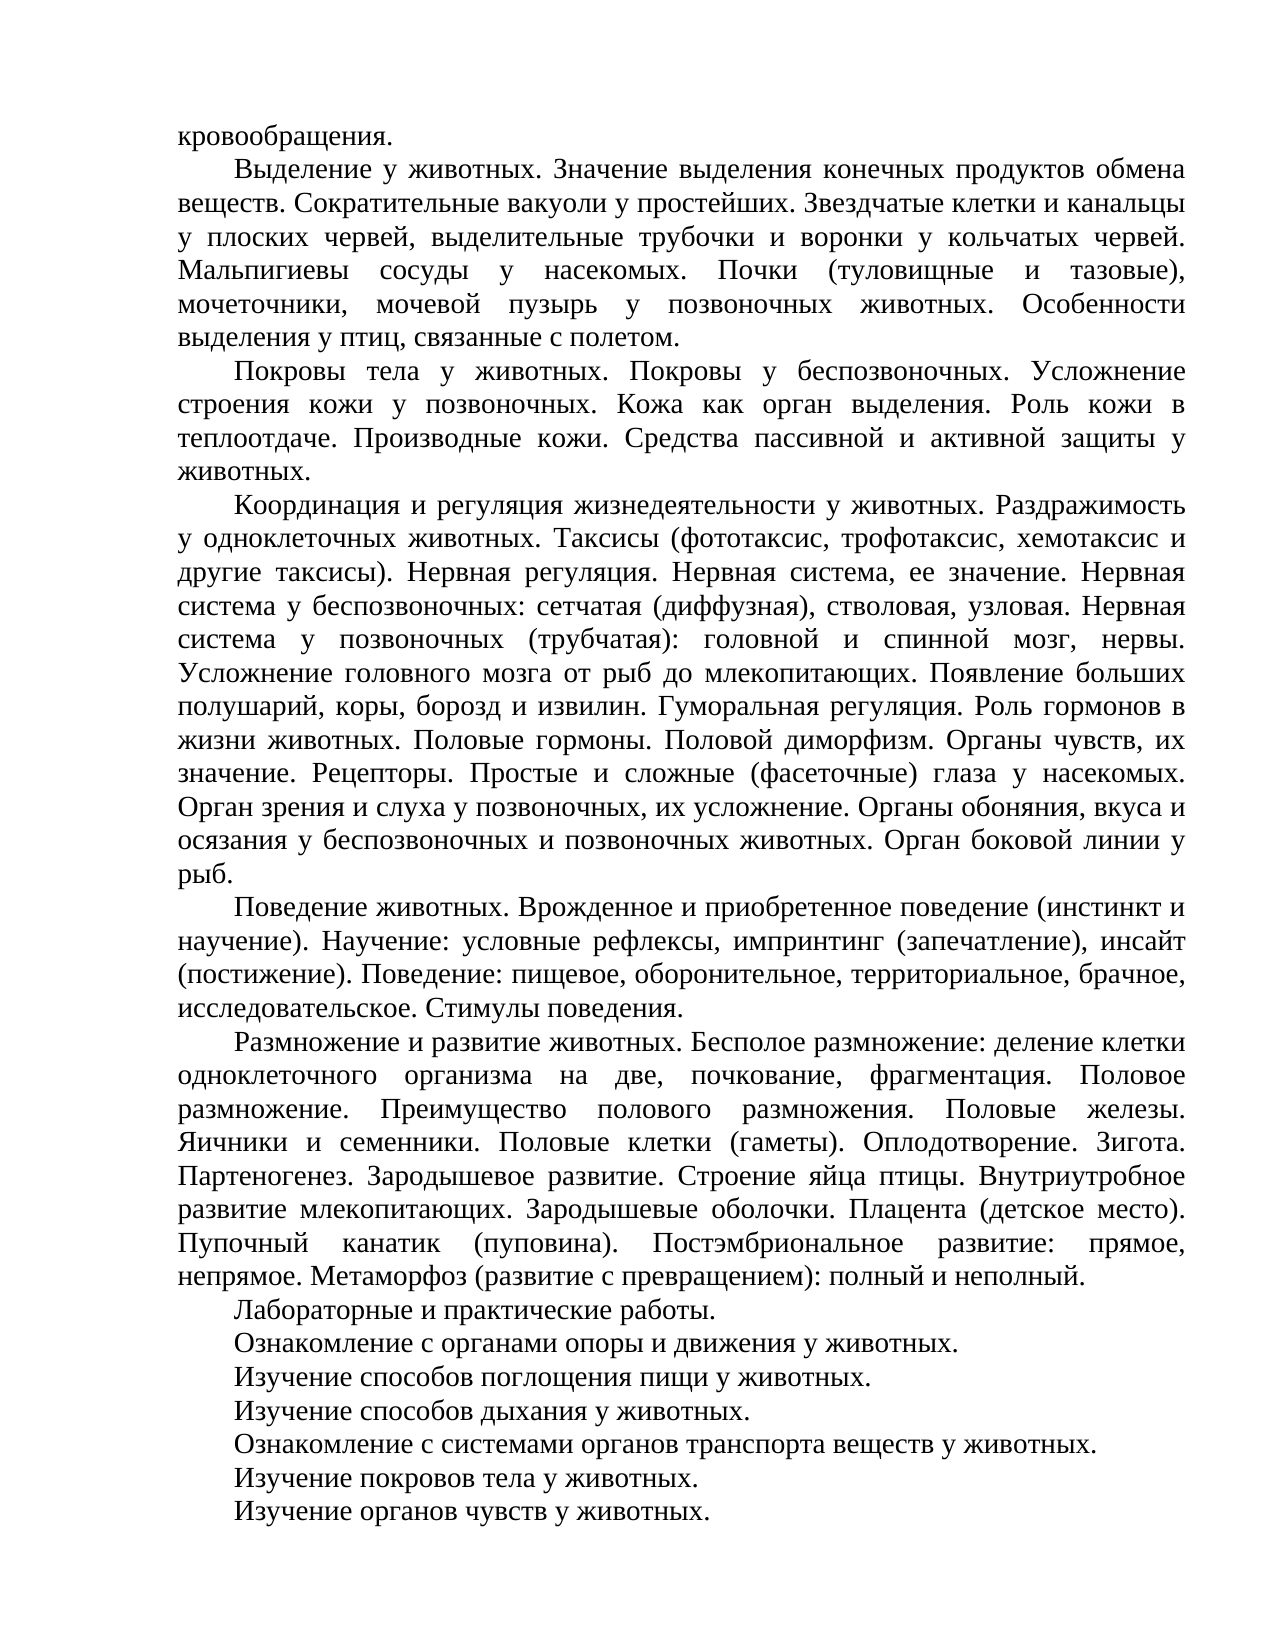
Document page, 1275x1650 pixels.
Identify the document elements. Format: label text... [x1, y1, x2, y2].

text Лабораторные и практические работы. [177, 1292, 1186, 1326]
text Изучение способов дыхания у животных. [177, 1393, 1186, 1426]
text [177, 118, 1186, 152]
text Изучение способов поглощения пищи у животных. [177, 1359, 1186, 1393]
text Изучение органов чувств у животных. [177, 1493, 1186, 1527]
text Ознакомление с органами опоры и движения у животных. [177, 1326, 1186, 1359]
text Координация и регуляция жизнедеятельности у животных. Раздражимость у одноклеточных животных. Таксисы (фототаксис, трофотаксис, хемотаксис и другие таксисы). Нервная регуляция. Нервная система, ее значение. Нервная система у беспозвоночных: сетчатая (диффузная), стволовая, узловая. Нервная система у позвоночных (трубчатая): головной и спинной мозг, нервы. Усложнение головного мозга от рыб до млекопитающих. Появление больших полушарий, коры, борозд и извилин. Гуморальная регуляция. Роль гормонов в жизни животных. Половые гормоны. Половой диморфизм. Органы чувств, их значение. Рецепторы. Простые и сложные (фасеточные) глаза у насекомых. Орган зрения и слуха у позвоночных, их усложнение. Органы обоняния, вкуса и осязания у беспозвоночных и позвоночных животных. Орган боковой линии у рыб. [177, 487, 1186, 889]
text Размножение и развитие животных. Бесполое размножение: деление клетки одноклеточного организма на две, почкование, фрагментация. Половое размножение. Преимущество полового размножения. Половые железы. Яичники и семенники. Половые клетки (гаметы). Оплодотворение. Зигота. Партеногенез. Зародышевое развитие. Строение яйца птицы. Внутриутробное развитие млекопитающих. Зародышевые оболочки. Плацента (детское место). Пупочный канатик (пуповина). Постэмбриональное развитие: прямое, непрямое. Метаморфоз (развитие с превращением): полный и неполный. [177, 1024, 1186, 1292]
text Изучение покровов тела у животных. [177, 1460, 1186, 1493]
text Покровы тела у животных. Покровы у беспозвоночных. Усложнение строения кожи у позвоночных. Кожа как орган выделения. Роль кожи в теплоотдаче. Производные кожи. Средства пассивной и активной защиты у животных. [177, 353, 1186, 487]
text Поведение животных. Врожденное и приобретенное поведение (инстинкт и научение). Научение: условные рефлексы, импринтинг (запечатление), инсайт (постижение). Поведение: пищевое, оборонительное, территориальное, брачное, исследовательское. Стимулы поведения. [177, 889, 1186, 1024]
text Ознакомление с системами органов транспорта веществ у животных. [177, 1426, 1186, 1460]
text Выделение у животных. Значение выделения конечных продуктов обмена веществ. Сократительные вакуоли у простейших. Звездчатые клетки и канальцы у плоских червей, выделительные трубочки и воронки у кольчатых червей. Мальпигиевы сосуды у насекомых. Почки (туловищные и тазовые), мочеточники, мочевой пузырь у позвоночных животных. Особенности выделения у птиц, связанные с полетом. [177, 152, 1186, 353]
